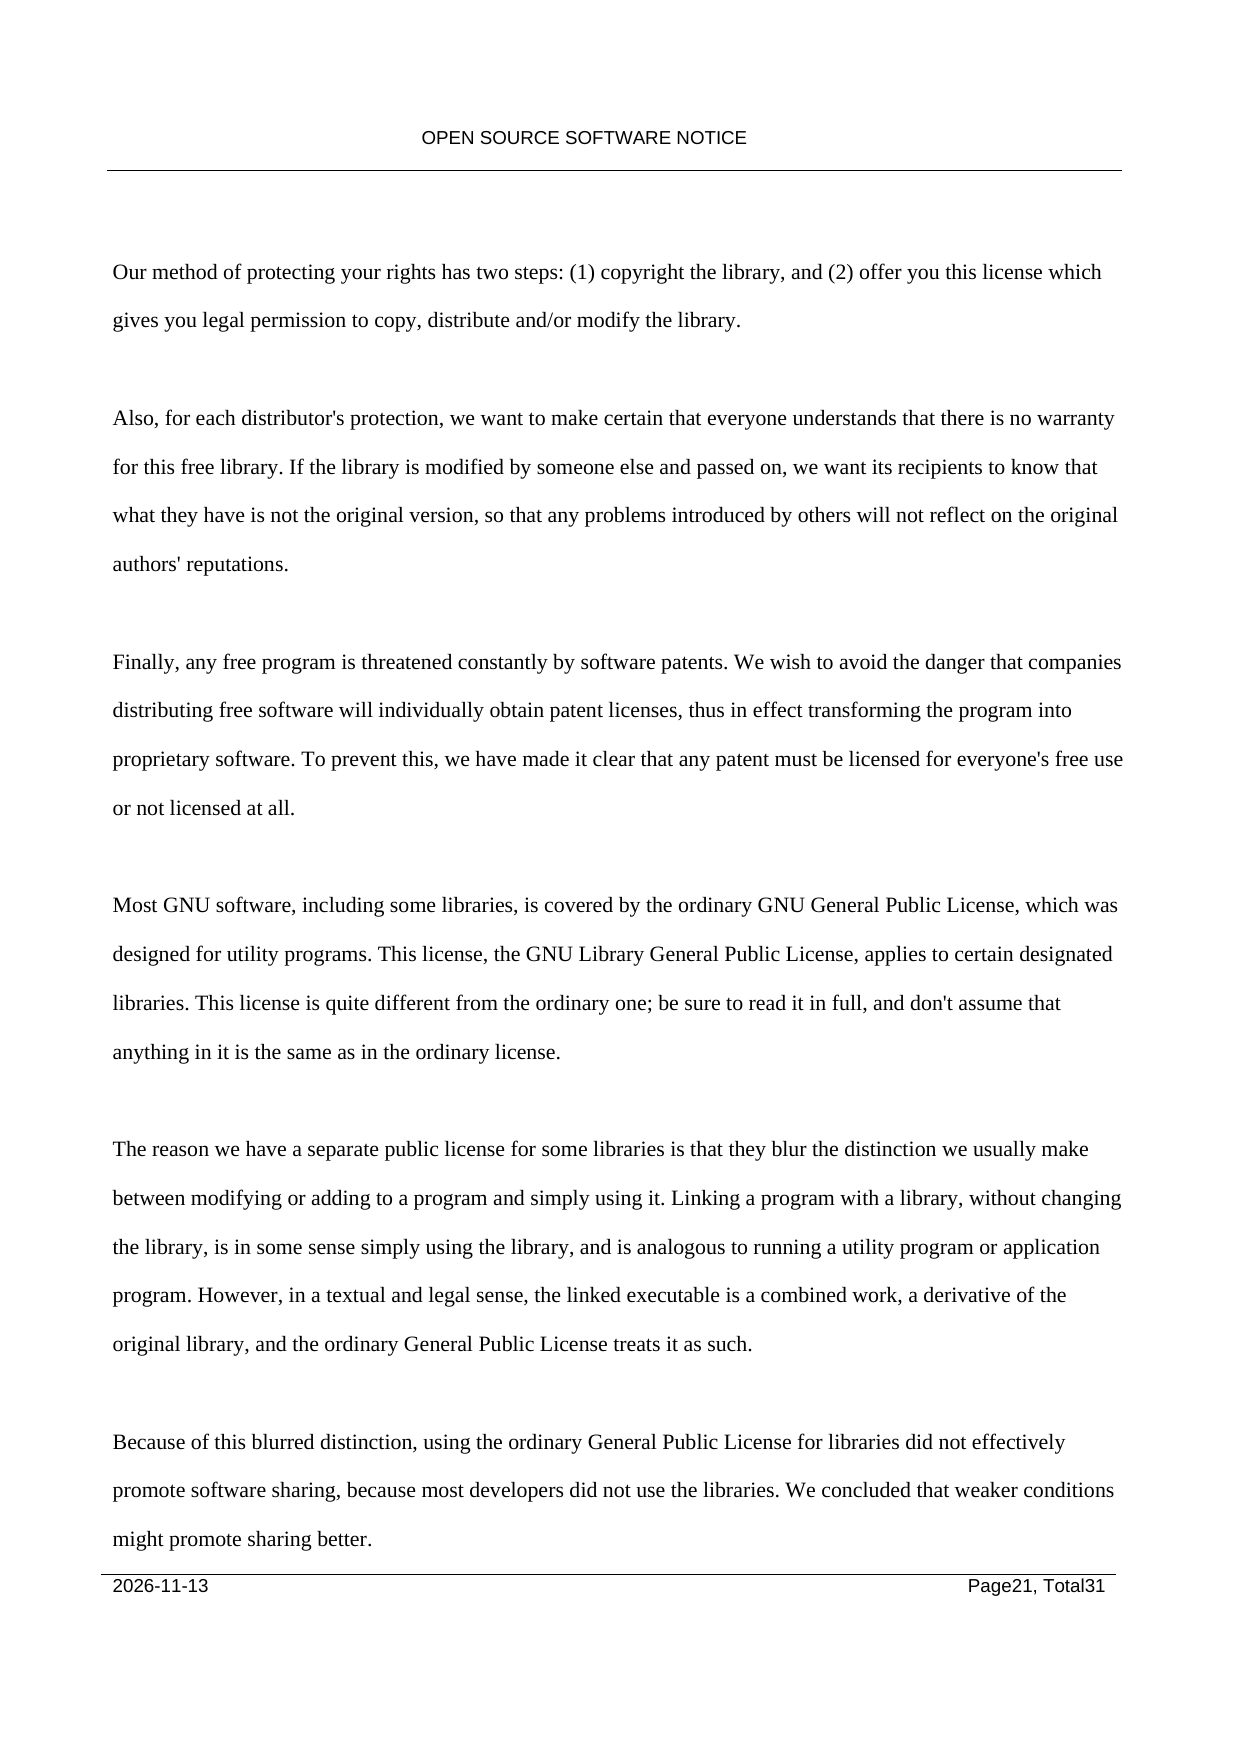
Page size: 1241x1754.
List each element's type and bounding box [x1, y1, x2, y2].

text [112, 206, 1128, 1555]
